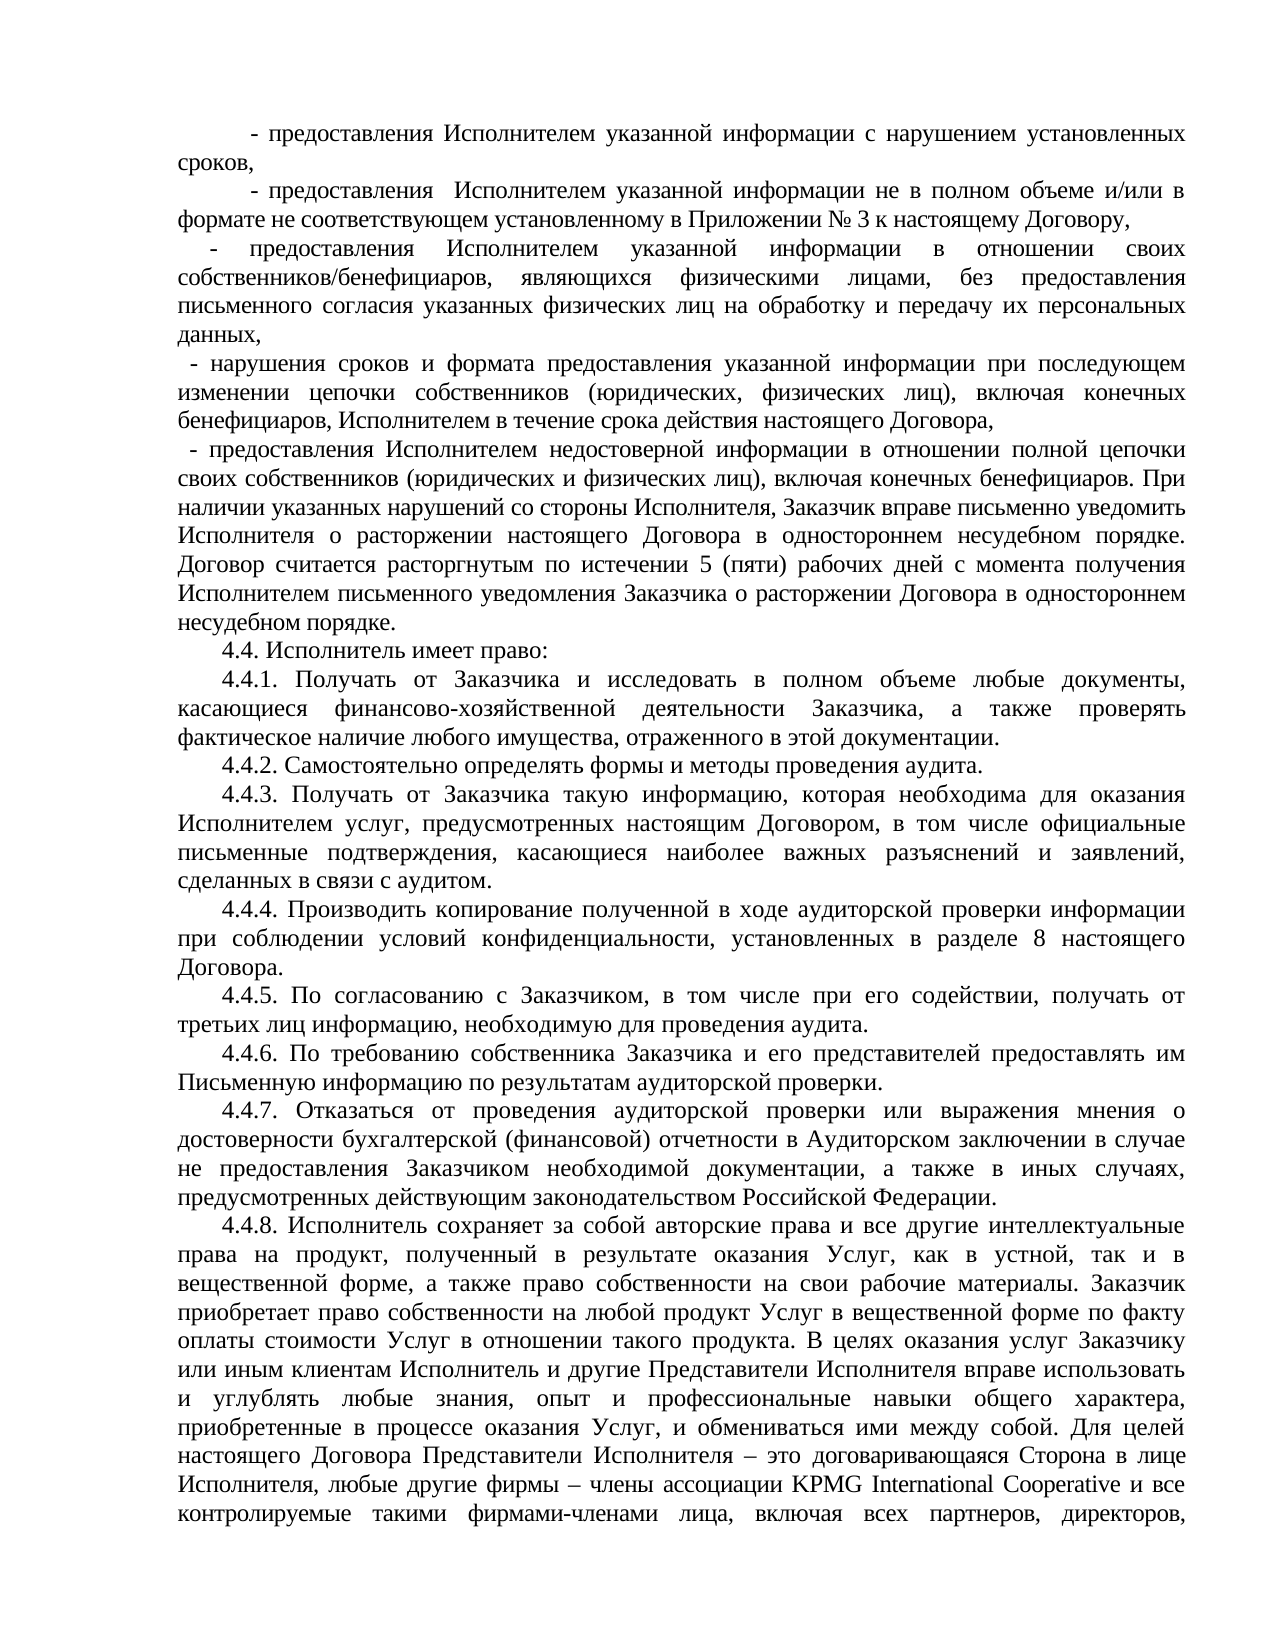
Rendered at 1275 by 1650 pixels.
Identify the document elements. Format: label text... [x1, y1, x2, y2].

text - нарушения сроков и формата предоставления указанной информации при последующем изменении цепочки собственников (юридических, физических лиц), включая конечных бенефициаров, Исполнителем в течение срока действия настоящего Договора, [177, 348, 1186, 434]
text - предоставления Исполнителем указанной информации с нарушением установленных сроков, [177, 118, 1186, 176]
text 4.4.7. Отказаться от проведения аудиторской проверки или выражения мнения о достоверности бухгалтерской (финансовой) отчетности в Аудиторском заключении в случае не предоставления Заказчиком необходимой документации, а также в иных случаях, предусмотренных действующим законодательством Российской Федерации. [177, 1096, 1186, 1211]
text 4.4.6. По требованию собственника Заказчика и его представителей предоставлять им Письменную информацию по результатам аудиторской проверки. [177, 1038, 1186, 1096]
text - предоставления Исполнителем указанной информации в отношении своих собственников/бенефициаров, являющихся физическими лицами, без предоставления письменного согласия указанных физических лиц на обработку и передачу их персональных данных, [177, 233, 1186, 348]
text 4.4. Исполнитель имеет право: [177, 636, 1186, 664]
text - предоставления Исполнителем указанной информации не в полном объеме и/или в формате не соответствующем установленному в Приложении № 3 к настоящему Договору, [177, 176, 1186, 233]
text 4.4.4. Производить копирование полученной в ходе аудиторской проверки информации при соблюдении условий конфиденциальности, установленных в разделе 8 настоящего Договора. [177, 894, 1186, 981]
text 4.4.3. Получать от Заказчика такую информацию, которая необходима для оказания Исполнителем услуг, предусмотренных настоящим Договором, в том числе официальные письменные подтверждения, касающиеся наиболее важных разъяснений и заявлений, сделанных в связи с аудитом. [177, 779, 1186, 894]
text 4.4.1. Получать от Заказчика и исследовать в полном объеме любые документы, касающиеся финансово-хозяйственной деятельности Заказчика, а также проверять фактическое наличие любого имущества, отраженного в этой документации. [177, 664, 1186, 751]
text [177, 1211, 1186, 1527]
text 4.4.5. По согласованию с Заказчиком, в том числе при его содействии, получать от третьих лиц информацию, необходимую для проведения аудита. [177, 981, 1186, 1038]
text 4.4.2. Самостоятельно определять формы и методы проведения аудита. [177, 751, 1186, 779]
text - предоставления Исполнителем недостоверной информации в отношении полной цепочки своих собственников (юридических и физических лиц), включая конечных бенефициаров. При наличии указанных нарушений со стороны Исполнителя, Заказчик вправе письменно уведомить Исполнителя о расторжении настоящего Договора в одностороннем несудебном порядке. Договор считается расторгнутым по истечении 5 (пяти) рабочих дней с момента получения Исполнителем письменного уведомления Заказчика о расторжении Договора в одностороннем несудебном порядке. [177, 434, 1186, 636]
